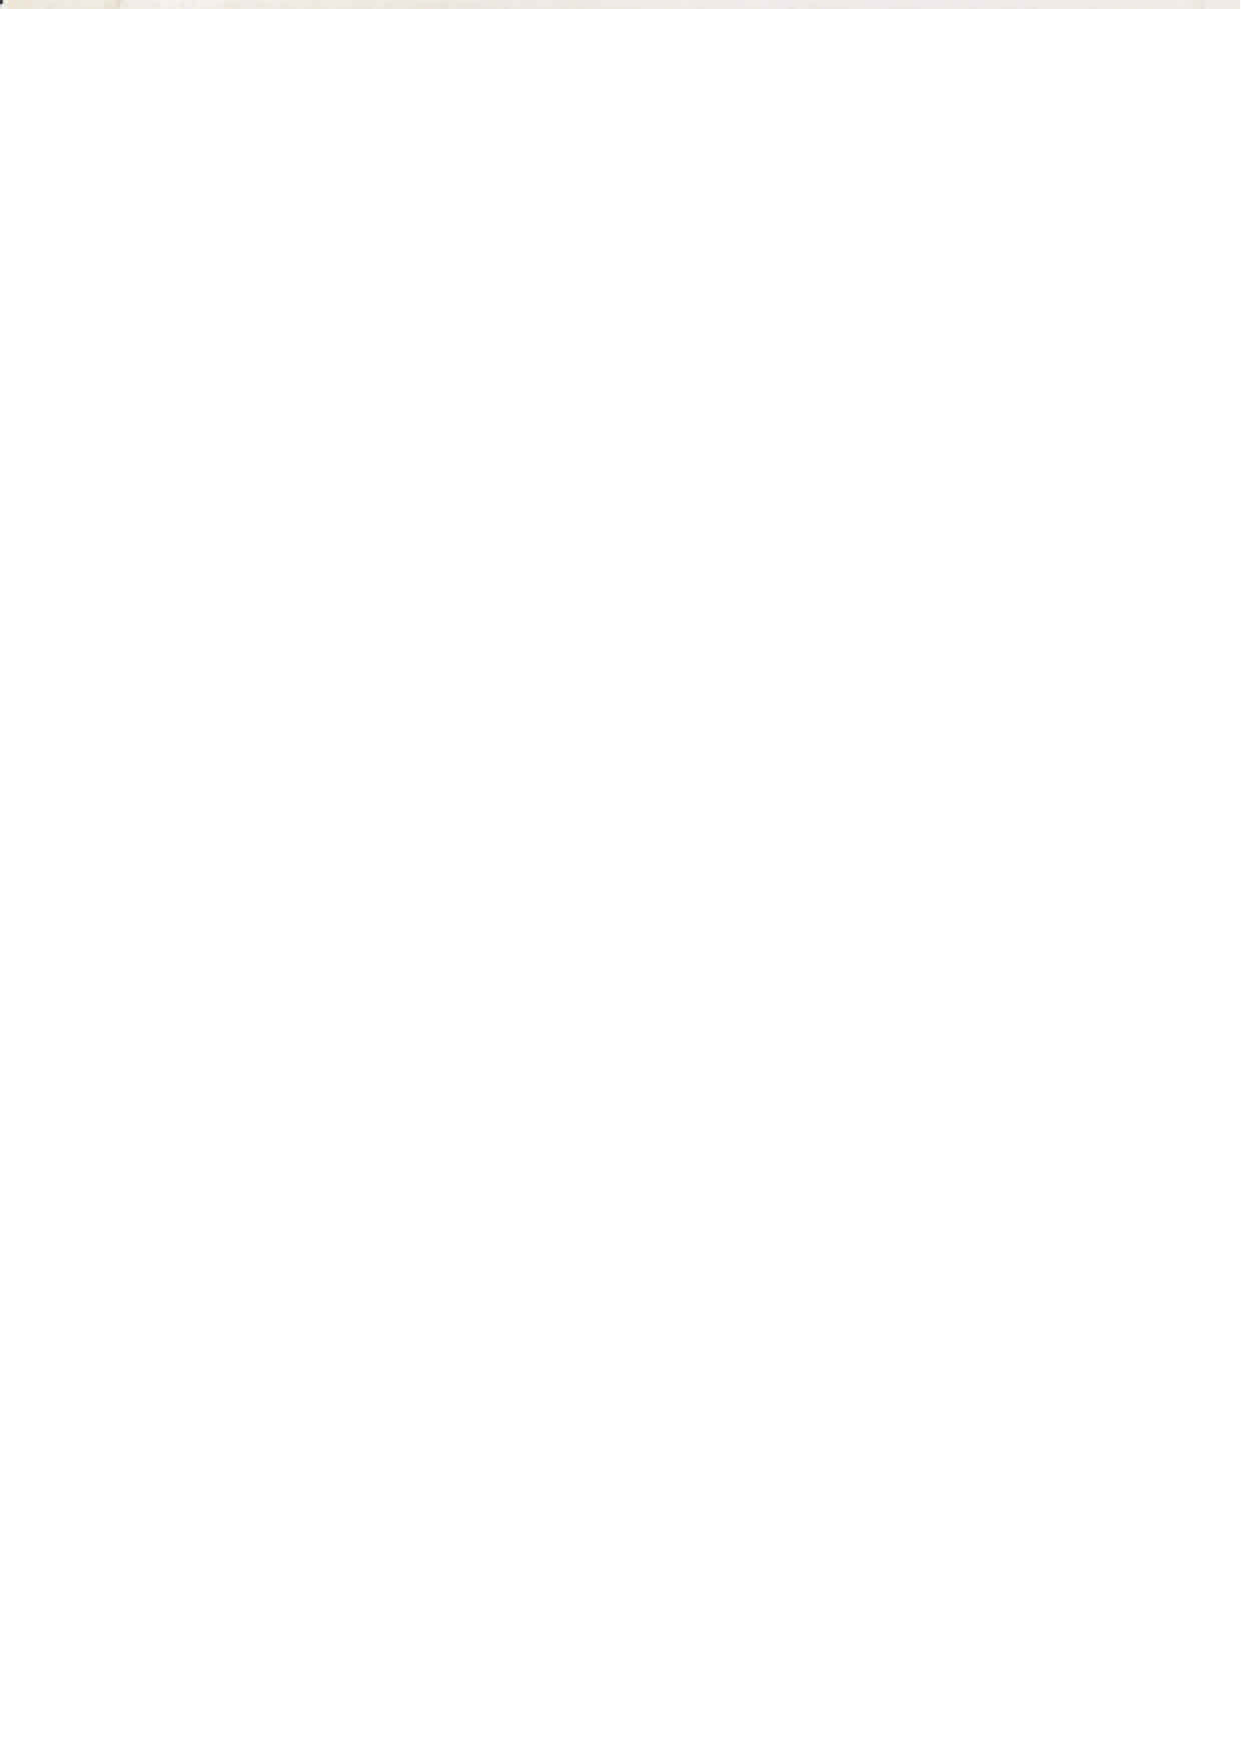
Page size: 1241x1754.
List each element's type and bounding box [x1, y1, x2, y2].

picture [0, 0, 1241, 9]
